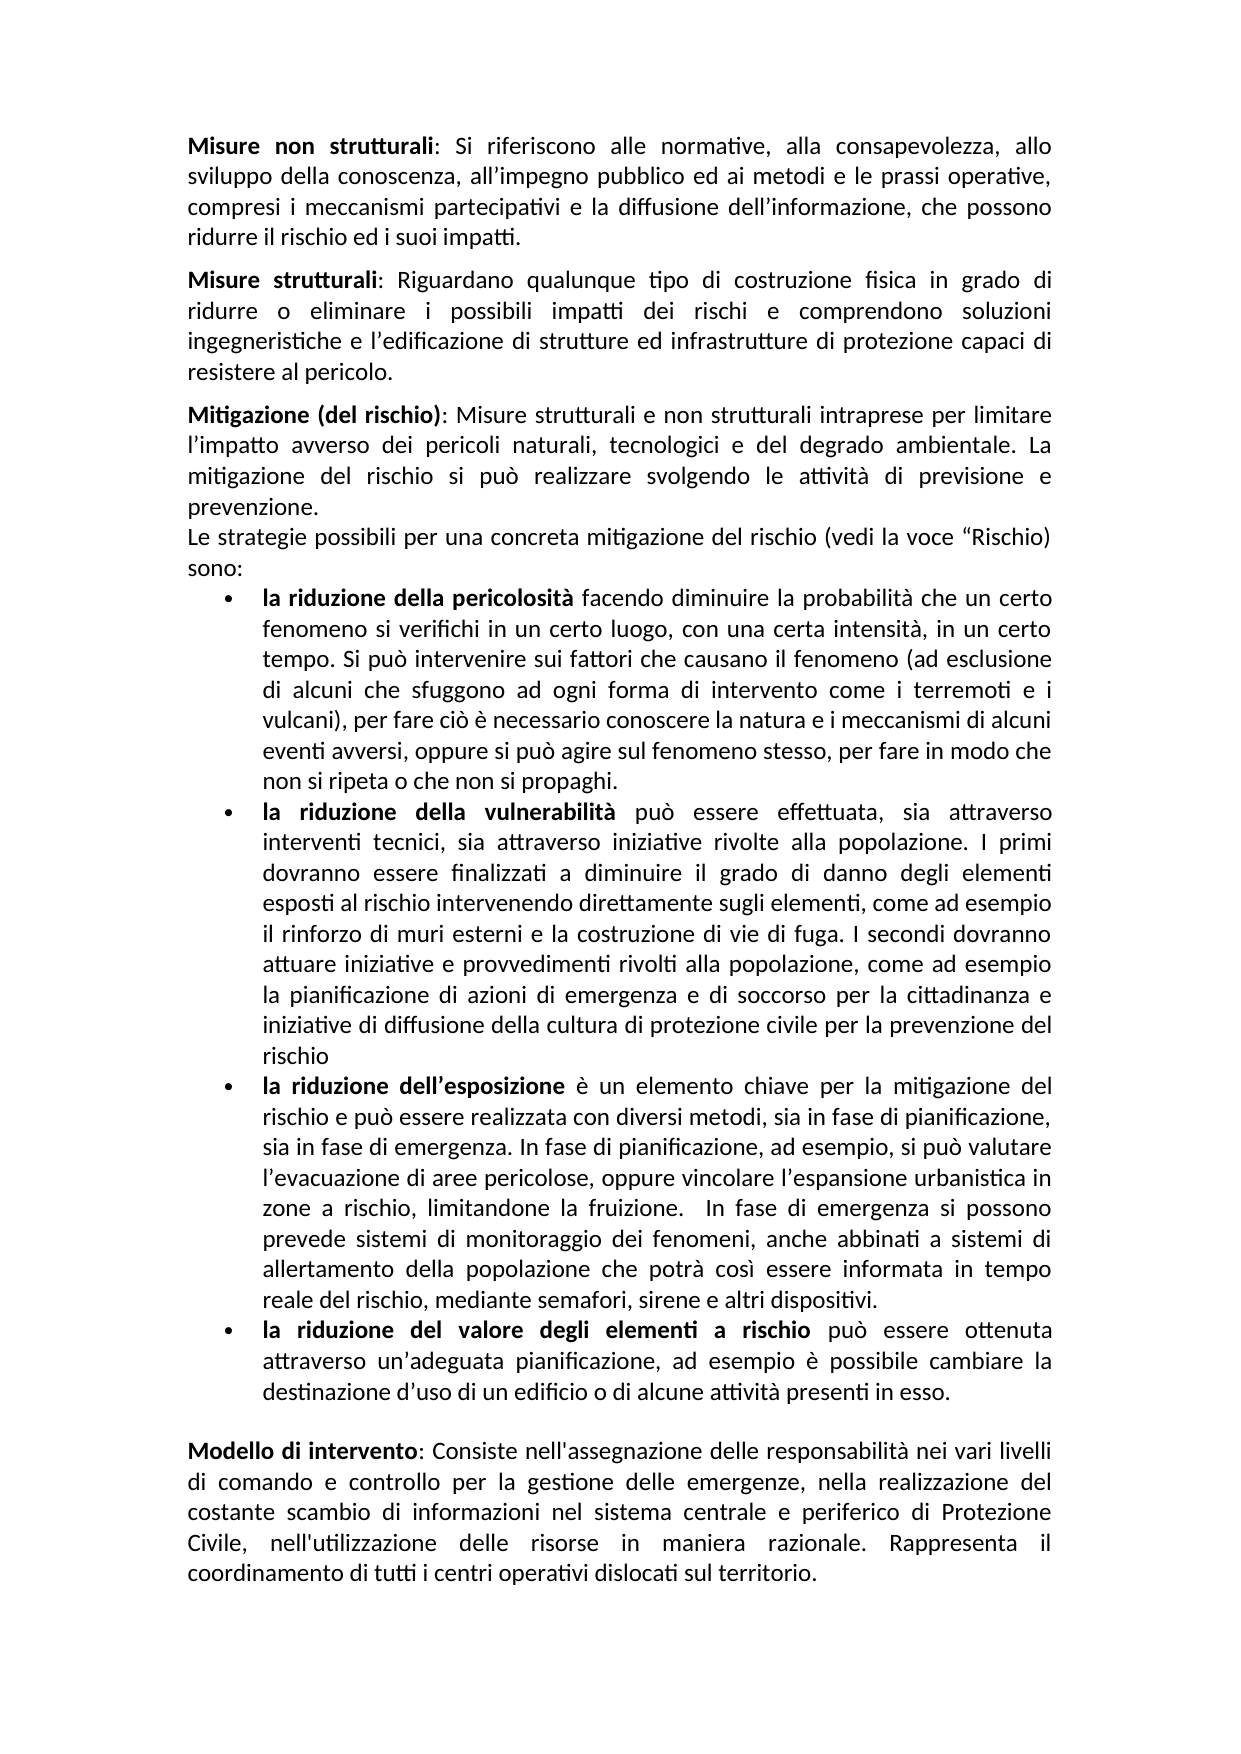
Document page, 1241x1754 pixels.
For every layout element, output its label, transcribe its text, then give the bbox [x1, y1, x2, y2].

text Le strategie possibili per una concreta mitigazione del rischio (vedi la voce “Rischio) sono: [187, 521, 1053, 582]
text Mitigazione (del rischio): Misure strutturali e non strutturali intraprese per limitare l’impatto avverso dei pericoli naturali, tecnologici e del degrado ambientale. La mitigazione del rischio si può realizzare svolgendo le attività di previsione e prevenzione. [187, 399, 1053, 521]
list la riduzione della pericolosità facendo diminuire la probabilità che un certo fenomeno si verifichi in un certo luogo, con una certa intensità, in un certo tempo. Si può intervenire sui fattori che causano il fenomeno (ad esclusione di alcuni che sfuggono ad ogni forma di intervento come i terremoti e i vulcani), per fare ciò è necessario conoscere la natura e i meccanismi di alcuni eventi avversi, oppure si può agire sul fenomeno stesso, per fare in modo che non si ripeta o che non si propaghi. [225, 582, 1053, 796]
text Misure non strutturali: Si riferiscono alle normative, alla consapevolezza, allo sviluppo della conoscenza, all’impegno pubblico ed ai metodi e le prassi operative, compresi i meccanismi partecipativi e la diffusione dell’informazione, che possono ridurre il rischio ed i suoi impatti. [187, 130, 1053, 252]
list la riduzione della vulnerabilità può essere effettuata, sia attraverso interventi tecnici, sia attraverso iniziative rivolte alla popolazione. I primi dovranno essere finalizzati a diminuire il grado di danno degli elementi esposti al rischio intervenendo direttamente sugli elementi, come ad esempio il rinforzo di muri esterni e la costruzione di vie di fuga. I secondi dovranno attuare iniziative e provvedimenti rivolti alla popolazione, come ad esempio la pianificazione di azioni di emergenza e di soccorso per la cittadinanza e iniziative di diffusione della cultura di protezione civile per la prevenzione del rischio [225, 796, 1053, 1071]
text Modello di intervento: Consiste nell'assegnazione delle responsabilità nei vari livelli di comando e controllo per la gestione delle emergenze, nella realizzazione del costante scambio di informazioni nel sistema centrale e periferico di Protezione Civile, nell'utilizzazione delle risorse in maniera razionale. Rappresenta il coordinamento di tutti i centri operativi dislocati sul territorio. [187, 1435, 1053, 1588]
list la riduzione del valore degli elementi a rischio può essere ottenuta attraverso un’adeguata pianificazione, ad esempio è possibile cambiare la destinazione d’uso di un edificio o di alcune attività presenti in esso. [225, 1315, 1053, 1406]
list la riduzione dell’esposizione è un elemento chiave per la mitigazione del rischio e può essere realizzata con diversi metodi, sia in fase di pianificazione, sia in fase di emergenza. In fase di pianificazione, ad esempio, si può valutare l’evacuazione di aree pericolose, oppure vincolare l’espansione urbanistica in zone a rischio, limitandone la fruizione. In fase di emergenza si possono prevede sistemi di monitoraggio dei fenomeni, anche abbinati a sistemi di allertamento della popolazione che potrà così essere informata in tempo reale del rischio, mediante semafori, sirene e altri dispositivi. [225, 1071, 1053, 1315]
text Misure strutturali: Riguardano qualunque tipo di costruzione fisica in grado di ridurre o eliminare i possibili impatti dei rischi e comprendono soluzioni ingegneristiche e l’edificazione di strutture ed infrastrutture di protezione capaci di resistere al pericolo. [187, 264, 1053, 387]
